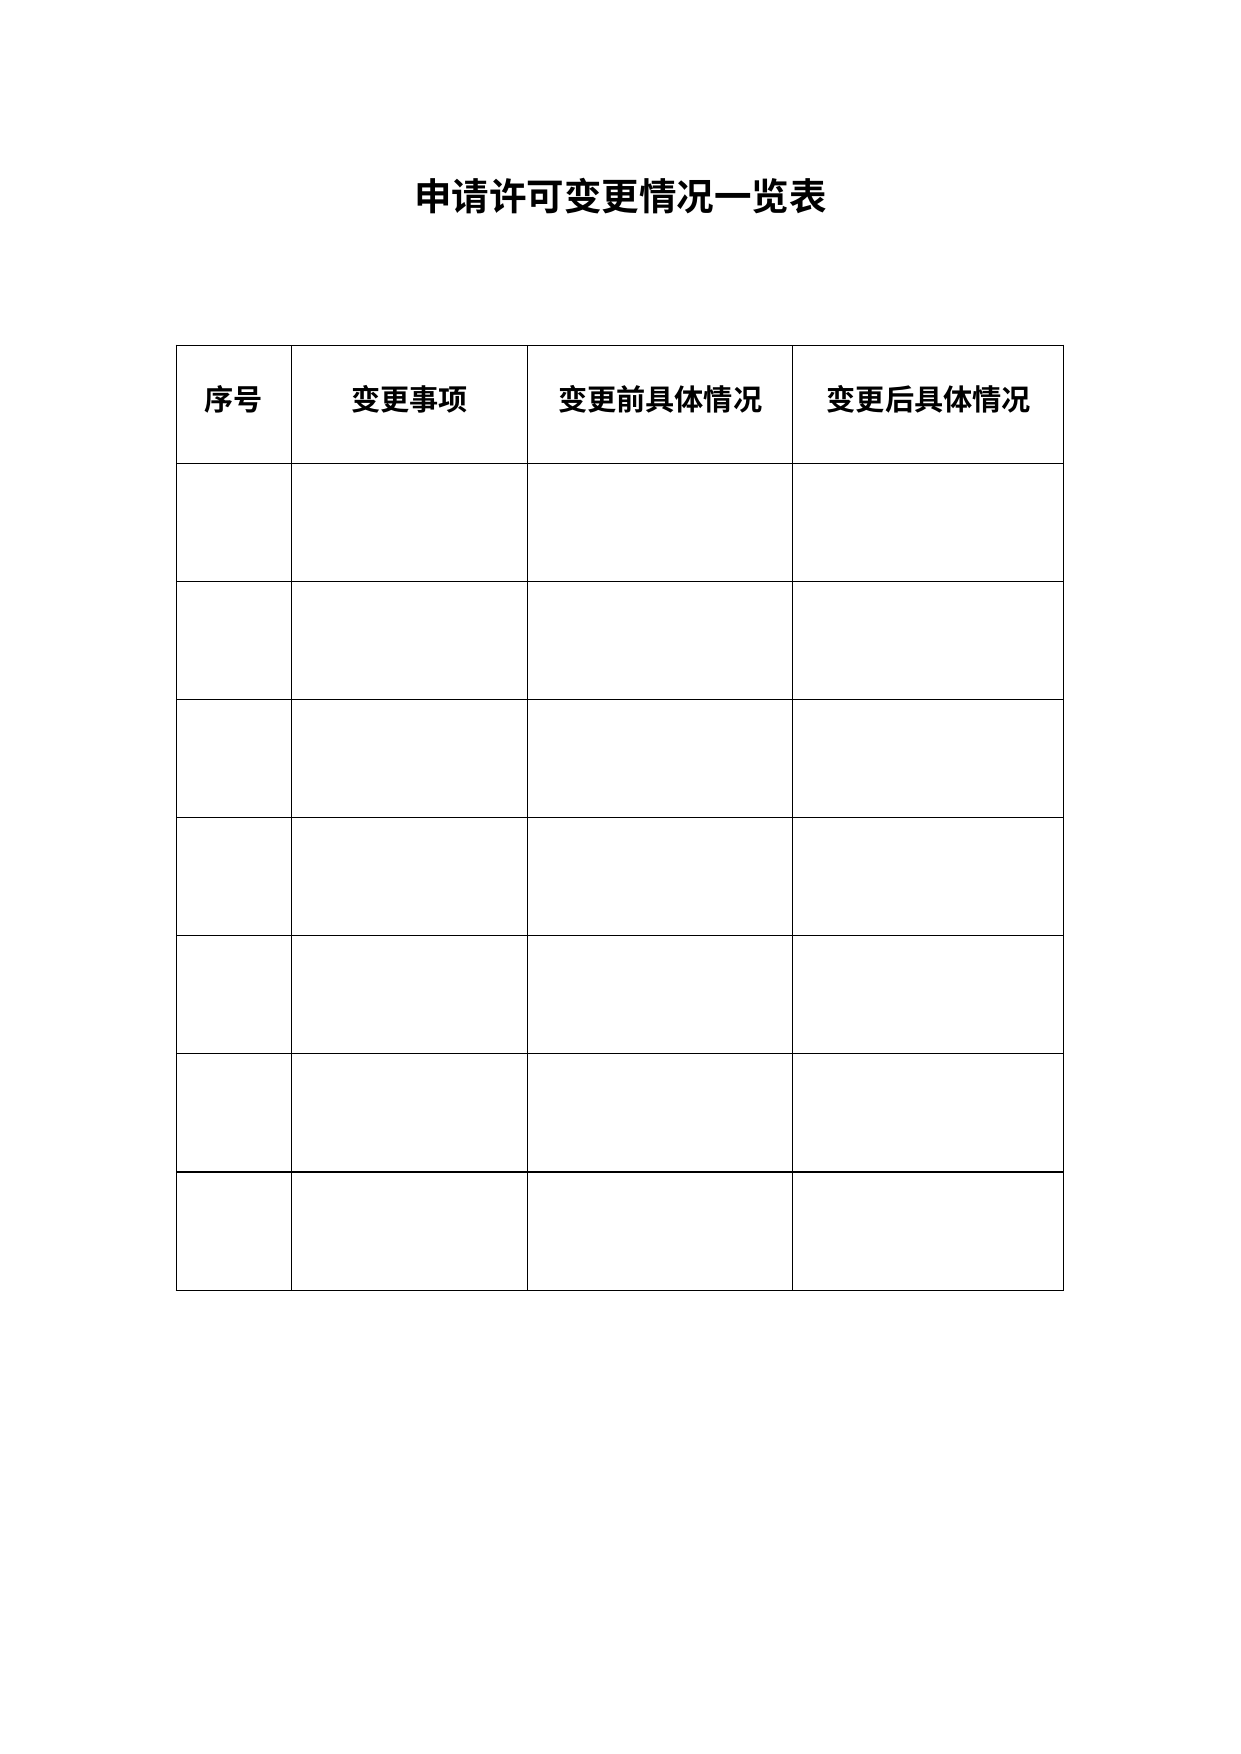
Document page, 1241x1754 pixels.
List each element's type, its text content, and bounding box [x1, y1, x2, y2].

table_cell [292, 700, 527, 817]
table_cell [528, 700, 792, 817]
table_cell [528, 464, 792, 581]
table_header 变更事项 [292, 346, 527, 463]
table_cell [292, 464, 527, 581]
table_header 变更后具体情况 [793, 346, 1063, 463]
table_cell [292, 936, 527, 1053]
table_cell [528, 582, 792, 699]
table_cell [177, 936, 291, 1053]
table_cell [793, 818, 1063, 935]
table_cell [528, 1054, 792, 1171]
table_cell [528, 936, 792, 1053]
table_cell [528, 818, 792, 935]
table_header 变更前具体情况 [528, 346, 792, 463]
table_cell [793, 1054, 1063, 1171]
table_cell [292, 1173, 527, 1289]
table_cell [528, 1173, 792, 1289]
table_cell [177, 700, 291, 817]
table_cell [793, 464, 1063, 581]
table_cell [177, 818, 291, 935]
table_cell [793, 1173, 1063, 1289]
text 申请许可变更情况一览表 [187, 162, 1053, 227]
table_cell [793, 936, 1063, 1053]
table_header 序号 [177, 346, 291, 463]
table_cell [292, 582, 527, 699]
table_cell [793, 582, 1063, 699]
table_cell [177, 582, 291, 699]
table_cell [292, 1054, 527, 1171]
table_cell [177, 464, 291, 581]
table_cell [177, 1054, 291, 1171]
table_cell [177, 1173, 291, 1289]
table_cell [292, 818, 527, 935]
table_cell [793, 700, 1063, 817]
